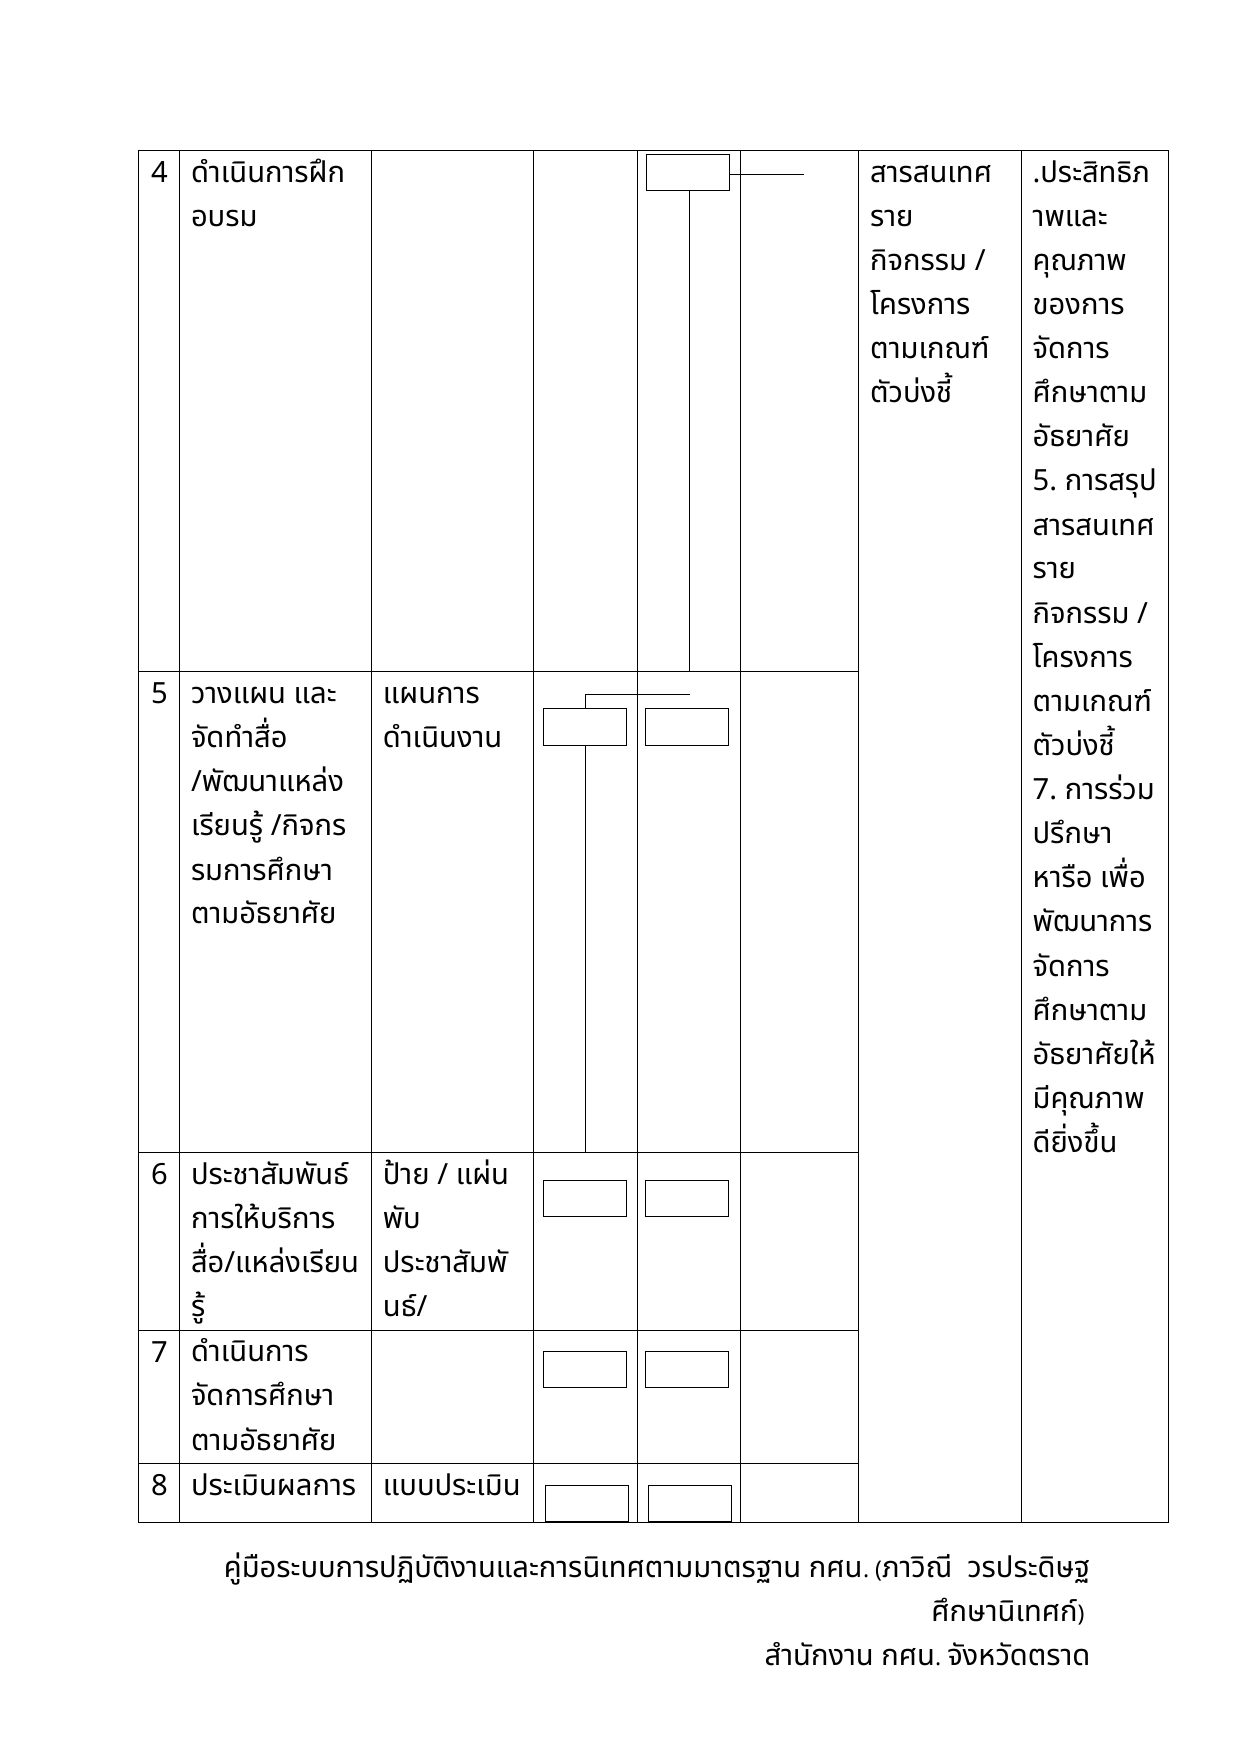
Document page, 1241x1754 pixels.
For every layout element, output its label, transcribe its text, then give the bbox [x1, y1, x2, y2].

table_cell [372, 1331, 533, 1463]
table_cell [741, 1464, 858, 1522]
table_cell ดำเนินการฝึกอบรม [180, 151, 371, 671]
table_cell [534, 1153, 637, 1330]
table_cell [741, 1153, 858, 1330]
table_cell [741, 672, 858, 1152]
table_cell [180, 1464, 371, 1522]
table_cell [534, 1331, 637, 1463]
table_cell ป้าย / แผ่นพับ ประชาสัมพันธ์/ [372, 1153, 533, 1330]
table_cell 4 [139, 151, 179, 671]
table_cell วางแผน และจัดทำสื่อ /พัฒนาแหล่งเรียนรู้ /กิจกรรมการศึกษาตามอัธยาศัย [180, 672, 371, 1152]
table_cell [638, 151, 740, 671]
table_cell ประชาสัมพันธ์การให้บริการสื่อ/แหล่งเรียนรู้ [180, 1153, 371, 1330]
table_cell [372, 151, 533, 671]
table_cell ดำเนินการจัดการศึกษาตามอัธยาศัย [180, 1331, 371, 1463]
table_cell 6 [139, 1153, 179, 1330]
table_cell [534, 151, 637, 671]
table_cell [638, 1153, 740, 1330]
table_cell 7 [139, 1331, 179, 1463]
table_cell [741, 151, 858, 671]
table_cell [372, 1464, 533, 1522]
table_cell 8 [139, 1464, 179, 1522]
table_cell [534, 1464, 637, 1522]
table_cell 5 [139, 672, 179, 1152]
table_cell [638, 672, 740, 1152]
table_cell แผนการดำเนินงาน [372, 672, 533, 1152]
table_cell [741, 1331, 858, 1463]
table_cell [638, 1464, 740, 1522]
table_cell [638, 1331, 740, 1463]
table_cell [534, 672, 637, 1152]
